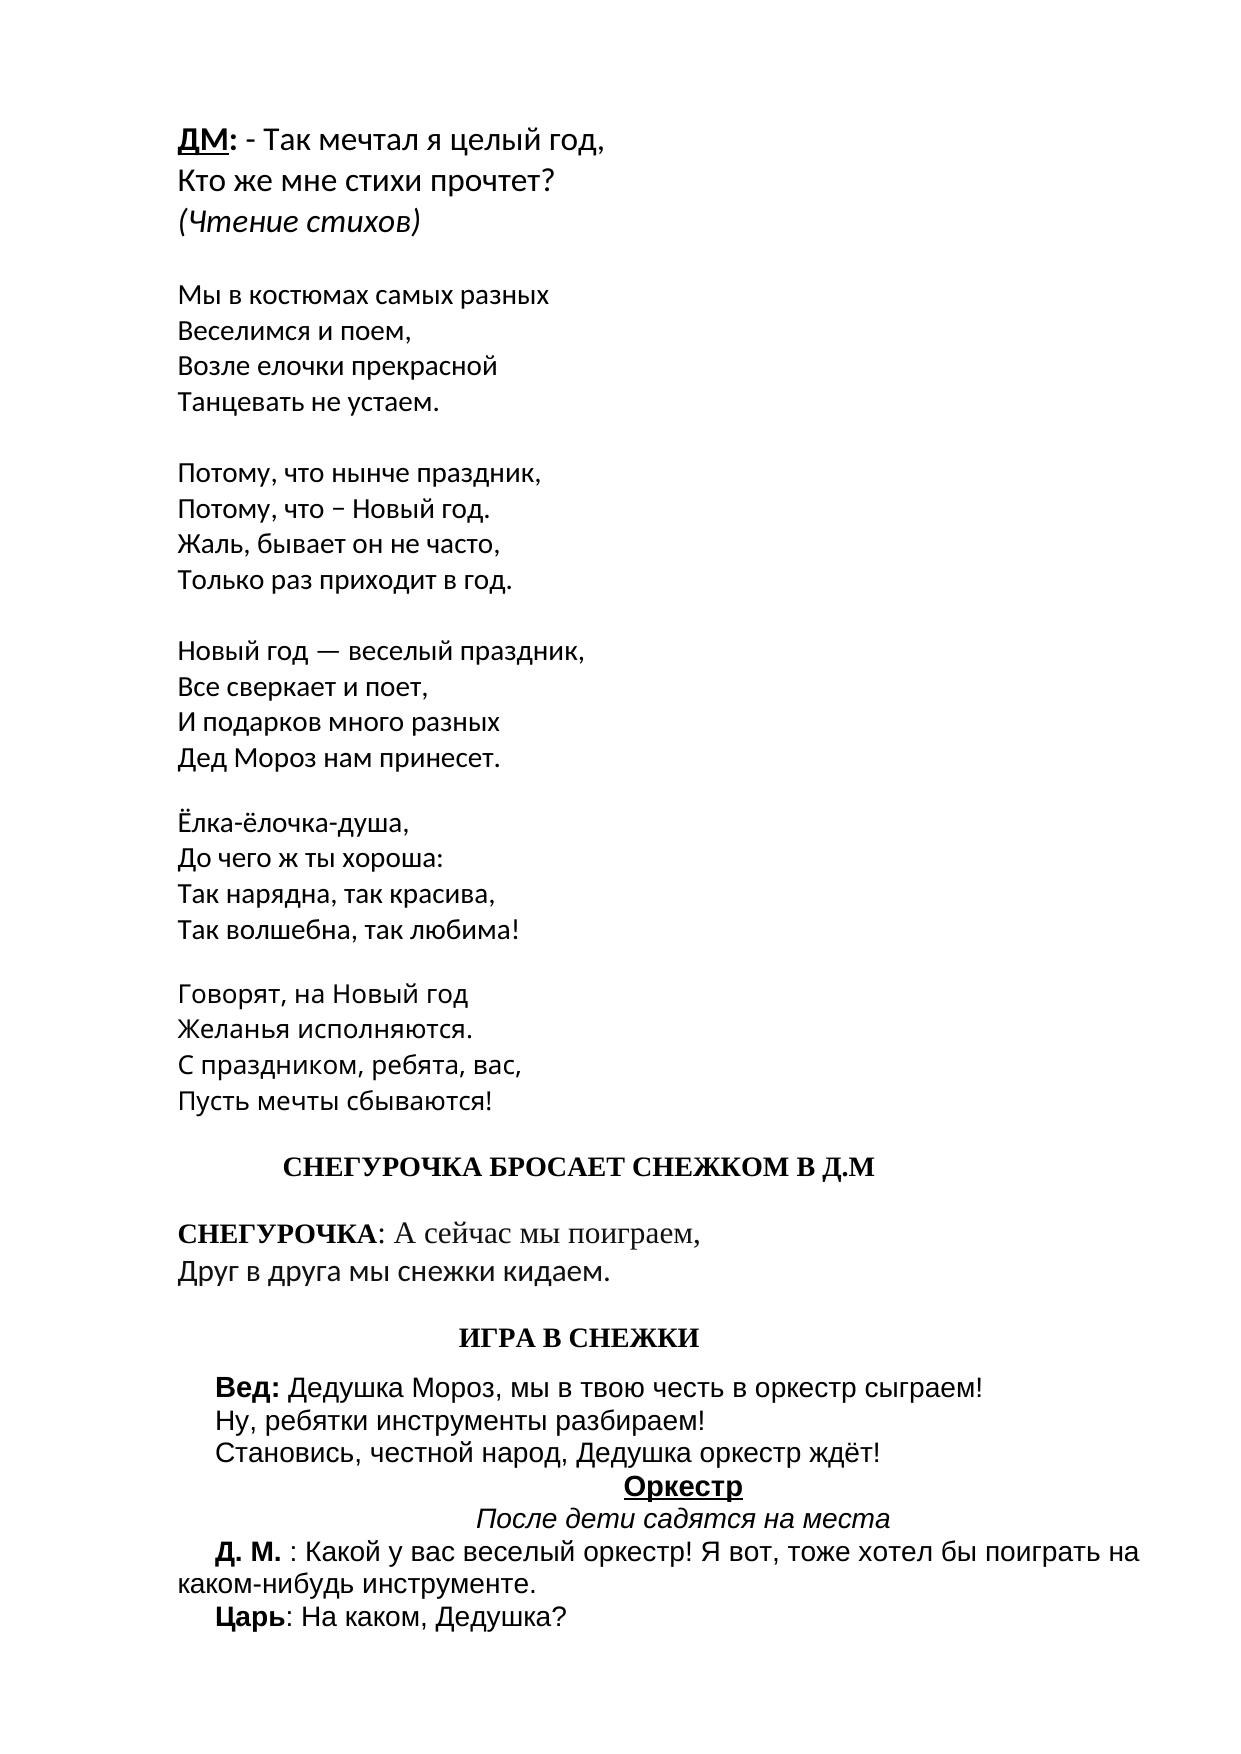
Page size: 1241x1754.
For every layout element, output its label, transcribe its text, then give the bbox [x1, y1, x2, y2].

text Мы в костюмах самых разных Веселимся и поем, Возле елочки прекрасной Танцевать не устаем. Потому, что нынче праздник, Потому, что − Новый год. Жаль, бывает он не часто, Только раз приходит в год. [177, 276, 1152, 597]
text Становись, честной народ, Дедушка оркестр ждёт! [177, 1436, 1152, 1469]
text После дети садятся на места [177, 1502, 1152, 1535]
text Говорят, на Новый год Желанья исполняются. С праздником, ребята, вас, Пусть мечты сбываются! [177, 976, 1152, 1118]
text (Чтение стихов) [177, 199, 1152, 240]
text ДМ: - Так мечтал я целый год, [177, 118, 1152, 159]
text Друг в друга мы снежки кидаем. [177, 1251, 1152, 1289]
text Ну, ребятки инструменты разбираем! [177, 1404, 1152, 1436]
text ИГРА В СНЕЖКИ [177, 1321, 1152, 1354]
text Ёлка-ёлочка-душа, До чего ж ты хороша: Так нарядна, так красива, Так волшебна, так любима! [177, 804, 1152, 946]
text Д. М. : Какой у вас веселый оркестр! Я вот, тоже хотел бы поиграть на каком-нибудь инструменте. [177, 1535, 1152, 1599]
text Новый год — веселый праздник, Все сверкает и поет, И подарков много разных Дед Мороз нам принесет. [177, 632, 1152, 775]
text СНЕГУРОЧКА БРОСАЕТ СНЕЖКОМ В Д.М [177, 1150, 1152, 1182]
text Царь: На каком, Дедушка? [177, 1599, 1152, 1632]
text Оркестр [177, 1469, 1152, 1502]
text СНЕГУРОЧКА: А сейчас мы поиграем, [177, 1215, 1152, 1251]
text Вед: Дедушка Мороз, мы в твою честь в оркестр сыграем! [177, 1370, 1152, 1404]
text Кто же мне стихи прочтет? [177, 159, 1152, 199]
